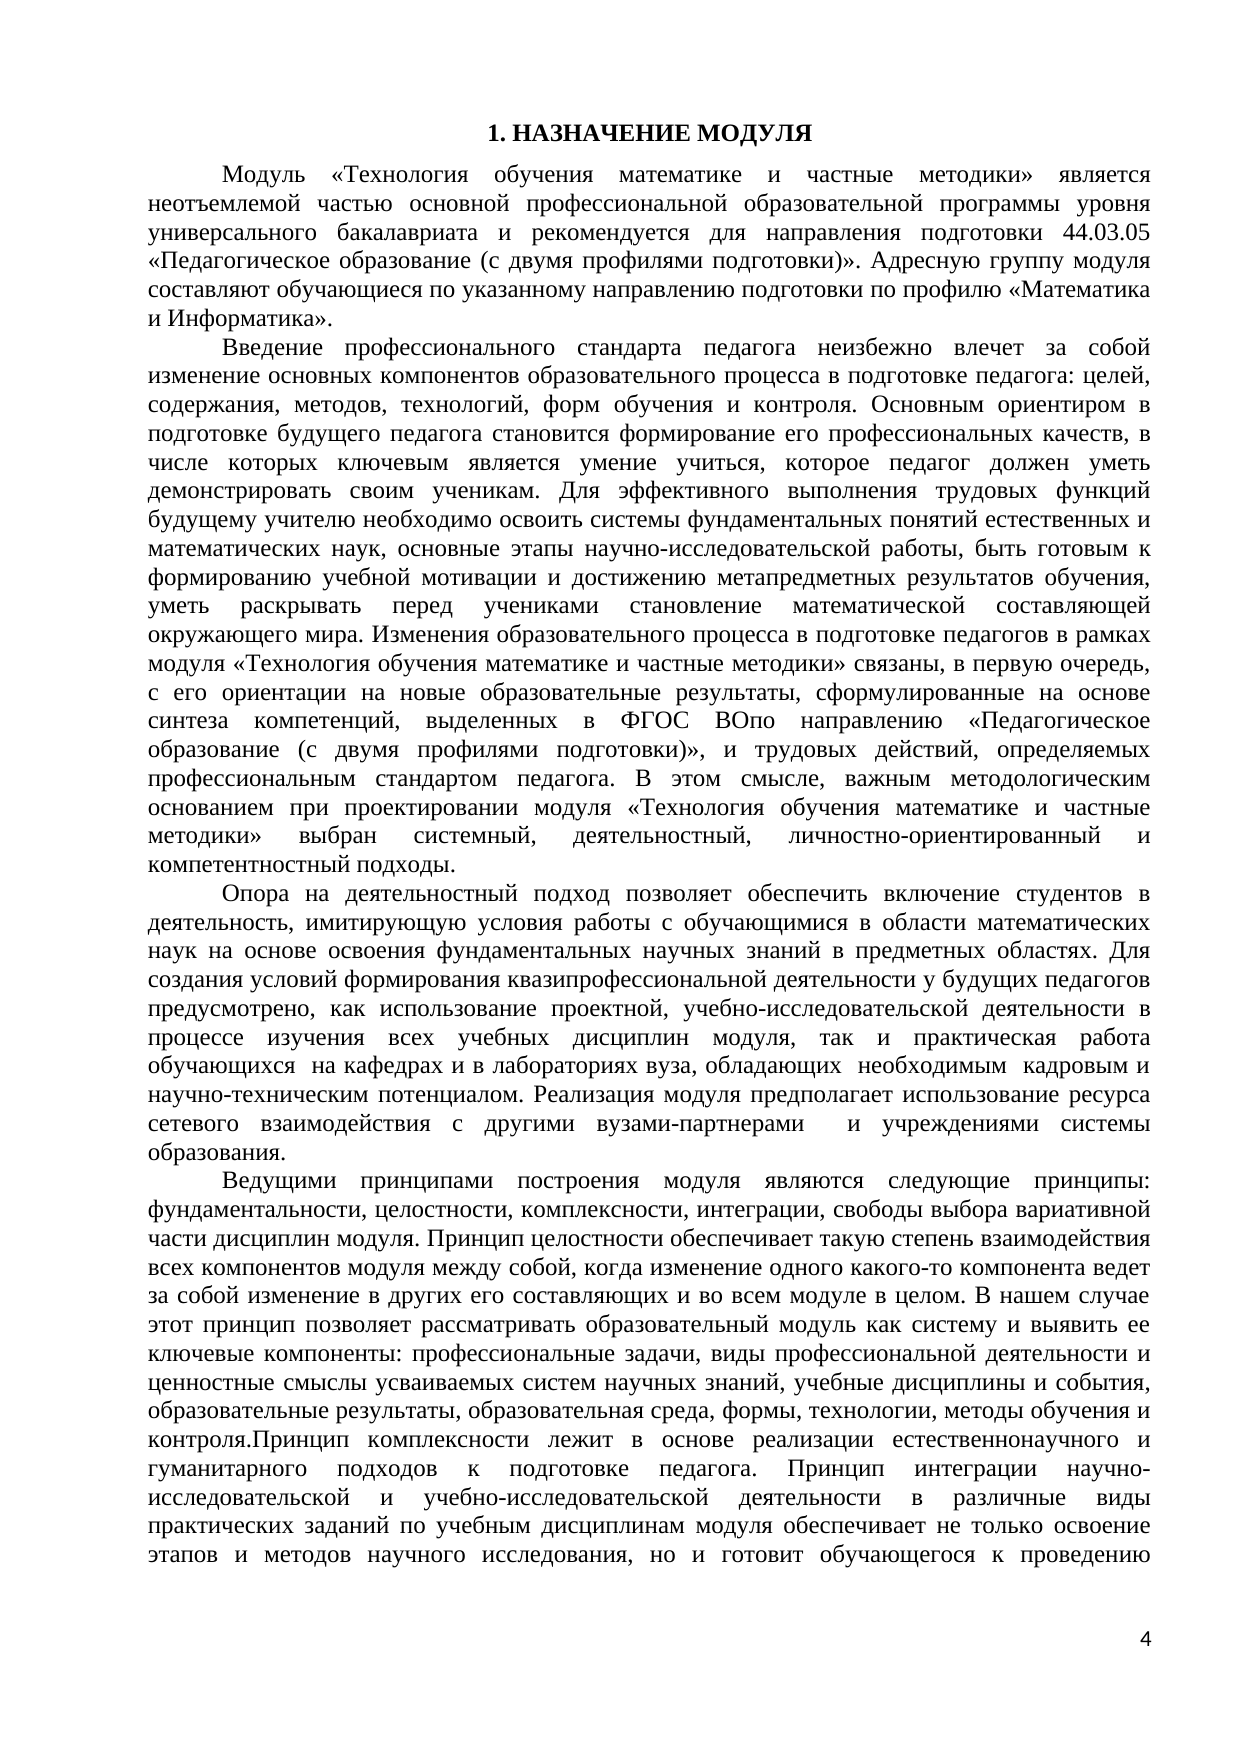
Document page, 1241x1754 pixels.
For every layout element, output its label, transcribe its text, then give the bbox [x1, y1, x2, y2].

text Модуль «Технология обучения математике и частные методики» является неотъемлемой частью основной профессиональной образовательной программы уровня универсального бакалавриата и рекомендуется для направления подготовки 44.03.05 «Педагогическое образование (с двумя профилями подготовки)». Адресную группу модуля составляют обучающиеся по указанному направлению подготовки по профилю «Математика и Информатика». [148, 159, 1152, 332]
text Опора на деятельностный подход позволяет обеспечить включение студентов в деятельность, имитирующую условия работы с обучающимися в области математических наук на основе освоения фундаментальных научных знаний в предметных областях. Для создания условий формирования квазипрофессиональной деятельности у будущих педагогов предусмотрено, как использование проектной, учебно-исследовательской деятельности в процессе изучения всех учебных дисциплин модуля, так и практическая работа обучающихся на кафедрах и в лабораториях вуза, обладающих необходимым кадровым и научно-техническим потенциалом. Реализация модуля предполагает использование ресурса сетевого взаимодействия с другими вузами-партнерами и учреждениями системы образования. [148, 878, 1152, 1166]
text 1. назначение модуля [148, 118, 1152, 147]
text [148, 1166, 1152, 1568]
text Введение профессионального стандарта педагога неизбежно влечет за собой изменение основных компонентов образовательного процесса в подготовке педагога: целей, содержания, методов, технологий, форм обучения и контроля. Основным ориентиром в подготовке будущего педагога становится формирование его профессиональных качеств, в числе которых ключевым является умение учиться, которое педагог должен уметь демонстрировать своим ученикам. Для эффективного выполнения трудовых функций будущему учителю необходимо освоить системы фундаментальных понятий естественных и математических наук, основные этапы научно-исследовательской работы, быть готовым к формированию учебной мотивации и достижению метапредметных результатов обучения, уметь раскрывать перед учениками становление математической составляющей окружающего мира. Изменения образовательного процесса в подготовке педагогов в рамках модуля «Технология обучения математике и частные методики» связаны, в первую очередь, с его ориентации на новые образовательные результаты, сформулированные на основе синтеза компетенций, выделенных в ФГОС ВОпо направлению «Педагогическое образование (с двумя профилями подготовки)», и трудовых действий, определяемых профессиональным стандартом педагога. В этом смысле, важным методологическим основанием при проектировании модуля «Технология обучения математике и частные методики» выбран системный, деятельностный, личностно-ориентированный и компетентностный подходы. [148, 332, 1152, 878]
